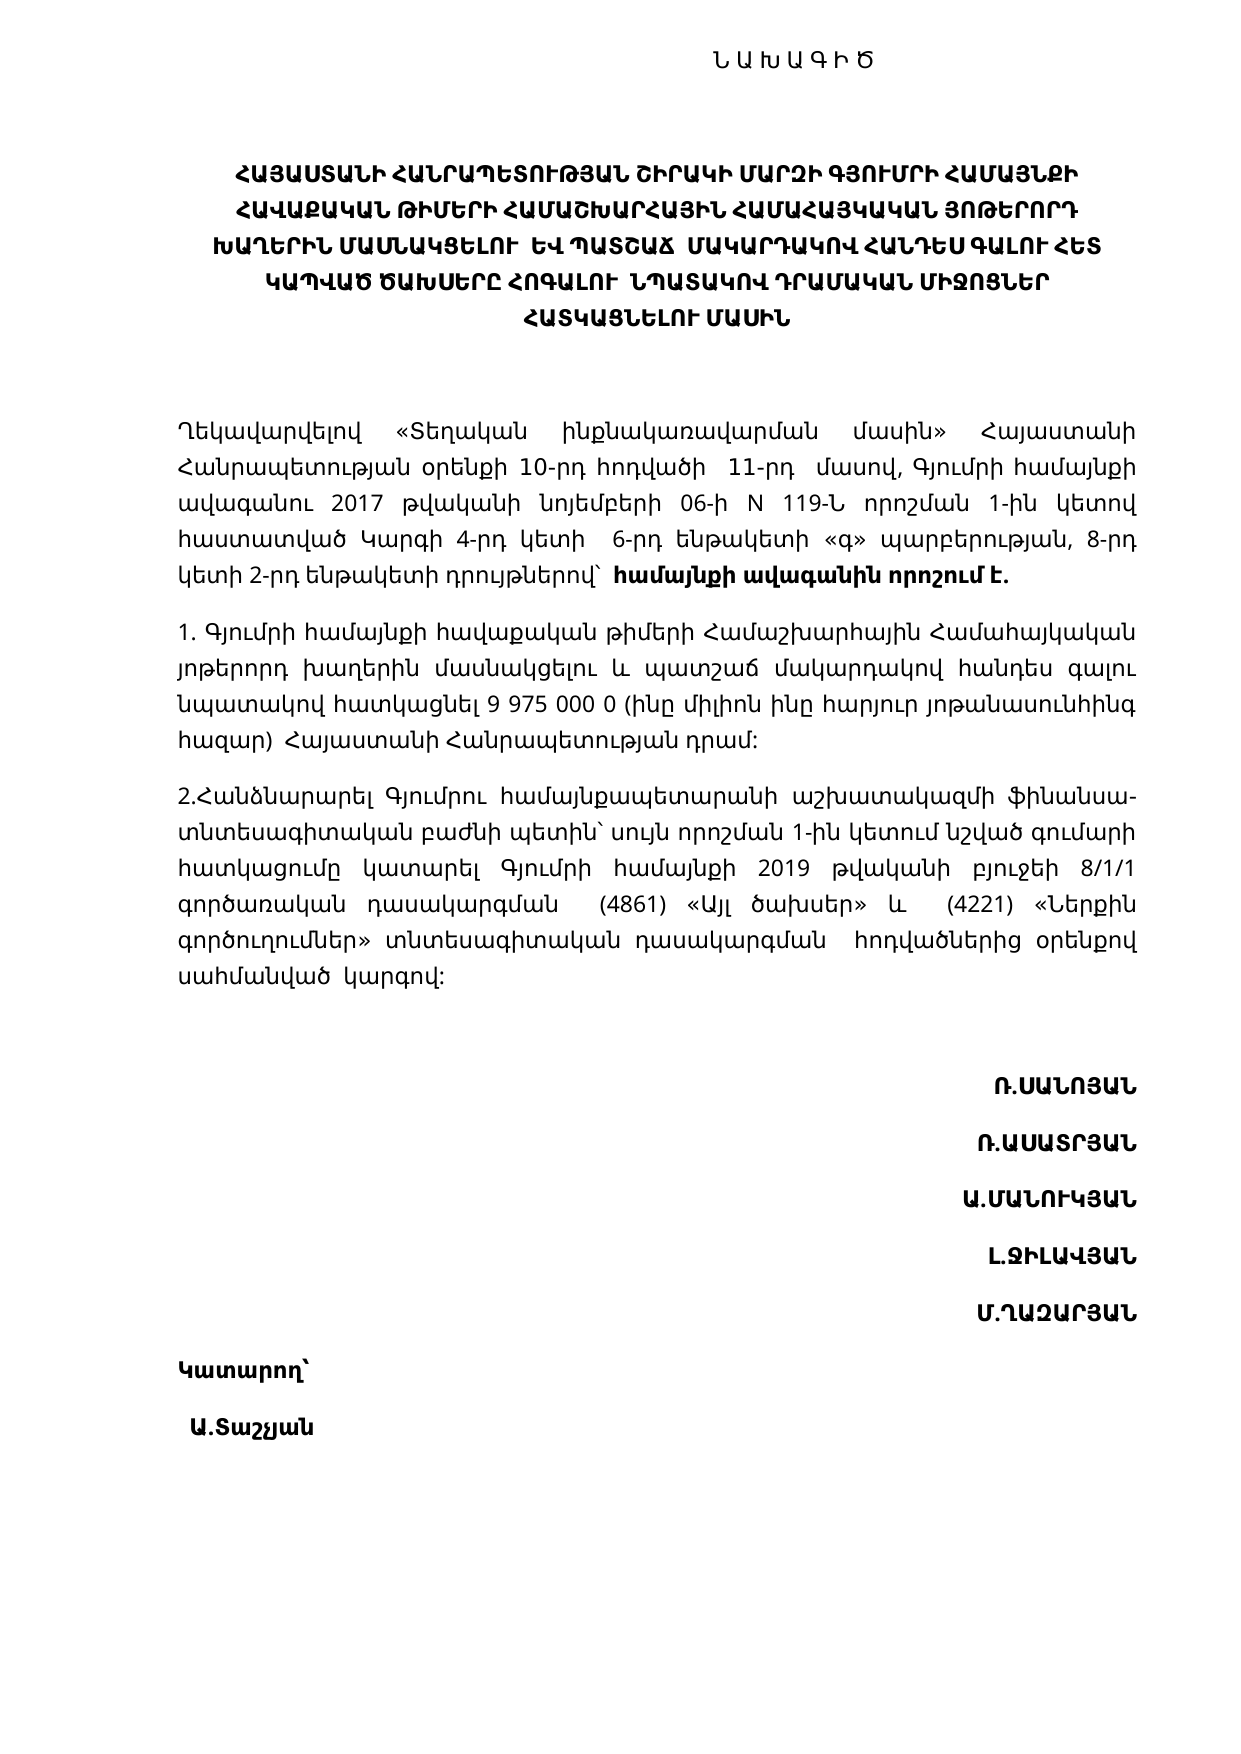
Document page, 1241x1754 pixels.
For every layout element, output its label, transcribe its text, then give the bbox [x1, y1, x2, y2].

text Ա.ՄԱՆՈՒԿՅԱՆ [177, 1183, 1137, 1214]
text Ն Ա Խ Ա Գ Ի Ծ [177, 44, 1137, 76]
text Մ.ՂԱԶԱՐՅԱՆ [177, 1297, 1137, 1328]
text 1. Գյումրի համայնքի հավաքական թիմերի Համաշխարհային Համահայկական յոթերորդ խաղերին մասնակցելու և պատշաճ մակարդակով հանդես գալու նպատակով հատկացնել 9 975 000 0 (ինը միլիոն ինը հարյուր յոթանասունհինգ հազար) Հայաստանի Հանրապետության դրամ: [177, 616, 1137, 755]
text ՀԱՅԱՍՏԱՆԻ ՀԱՆՐԱՊԵՏՈՒԹՅԱՆ ՇԻՐԱԿԻ ՄԱՐԶԻ ԳՅՈՒՄՐԻ ՀԱՄԱՅՆՔԻ ՀԱՎԱՔԱԿԱՆ ԹԻՄԵՐԻ ՀԱՄԱՇԽԱՐՀԱՅԻՆ ՀԱՄԱՀԱՅԿԱԿԱՆ ՅՈԹԵՐՈՐԴ ԽԱՂԵՐԻՆ ՄԱՍՆԱԿՑԵԼՈՒ ԵՎ ՊԱՏՇԱՃ ՄԱԿԱՐԴԱԿՈՎ ՀԱՆԴԵՍ ԳԱԼՈՒ ՀԵՏ ԿԱՊՎԱԾ ԾԱԽՍԵՐԸ ՀՈԳԱԼՈՒ ՆՊԱՏԱԿՈՎ ԴՐԱՄԱԿԱՆ ՄԻՋՈՑՆԵՐ ՀԱՏԿԱՑՆԵԼՈՒ ՄԱՍԻՆ [177, 158, 1137, 333]
text Ռ.ՍԱՆՈՅԱՆ [177, 1070, 1137, 1101]
text Ռ.ԱՍԱՏՐՅԱՆ [177, 1127, 1137, 1158]
text Ա.Տաշչյան [177, 1410, 1137, 1442]
text Կատարող՝ [177, 1354, 1137, 1385]
text Լ.ՋԻԼԱՎՅԱՆ [177, 1240, 1137, 1271]
text 2.Հանձնարարել Գյումրու համայնքապետարանի աշխատակազմի ֆինանսա-տնտեսագիտական բաժնի պետին՝ սույն որոշման 1-ին կետում նշված գումարի հատկացումը կատարել Գյումրի համայնքի 2019 թվականի բյուջեի 8/1/1 գործառական դասակարգման (4861) «Այլ ծախսեր» և (4221) «Ներքին գործուղումներ» տնտեսագիտական դասակարգման հոդվածներից օրենքով սահմանված կարգով: [177, 780, 1137, 991]
text Ղեկավարվելով «Տեղական ինքնակառավարման մասին» Հայաստանի Հանրապետության օրենքի 10-րդ հոդվածի 11-րդ մասով, Գյումրի համայնքի ավագանու 2017 թվականի նոյեմբերի 06-ի N 119-Ն որոշման 1-ին կետով հաստատված Կարգի 4-րդ կետի 6-րդ ենթակետի «գ» պարբերության, 8-րդ կետի 2-րդ ենթակետի դրույթներով՝ համայնքի ավագանին որոշում է. [177, 415, 1137, 590]
